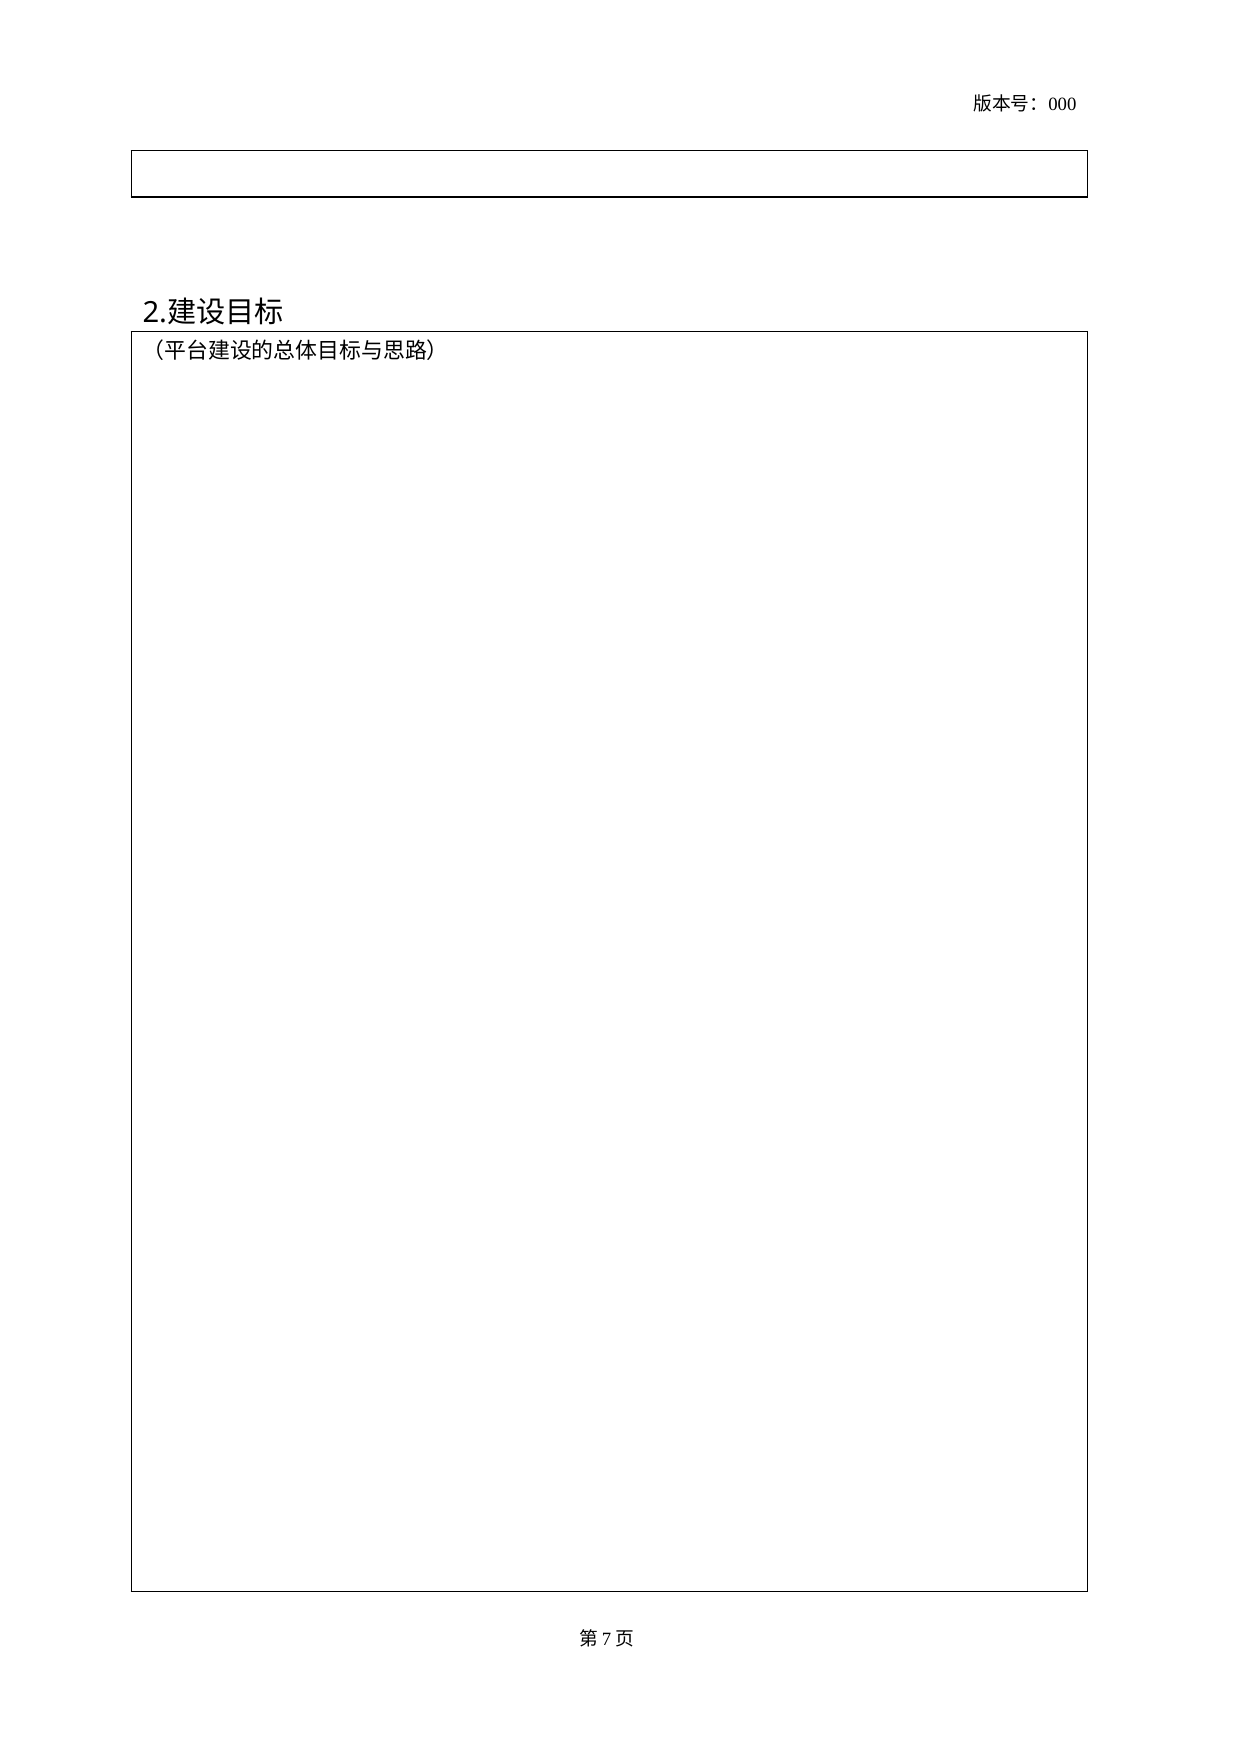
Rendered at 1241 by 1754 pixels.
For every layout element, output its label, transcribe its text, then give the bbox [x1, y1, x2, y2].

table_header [132, 151, 1087, 196]
text 2.建设目标 [142, 288, 1076, 331]
table_header （平台建设的总体目标与思路） [132, 332, 1087, 1591]
